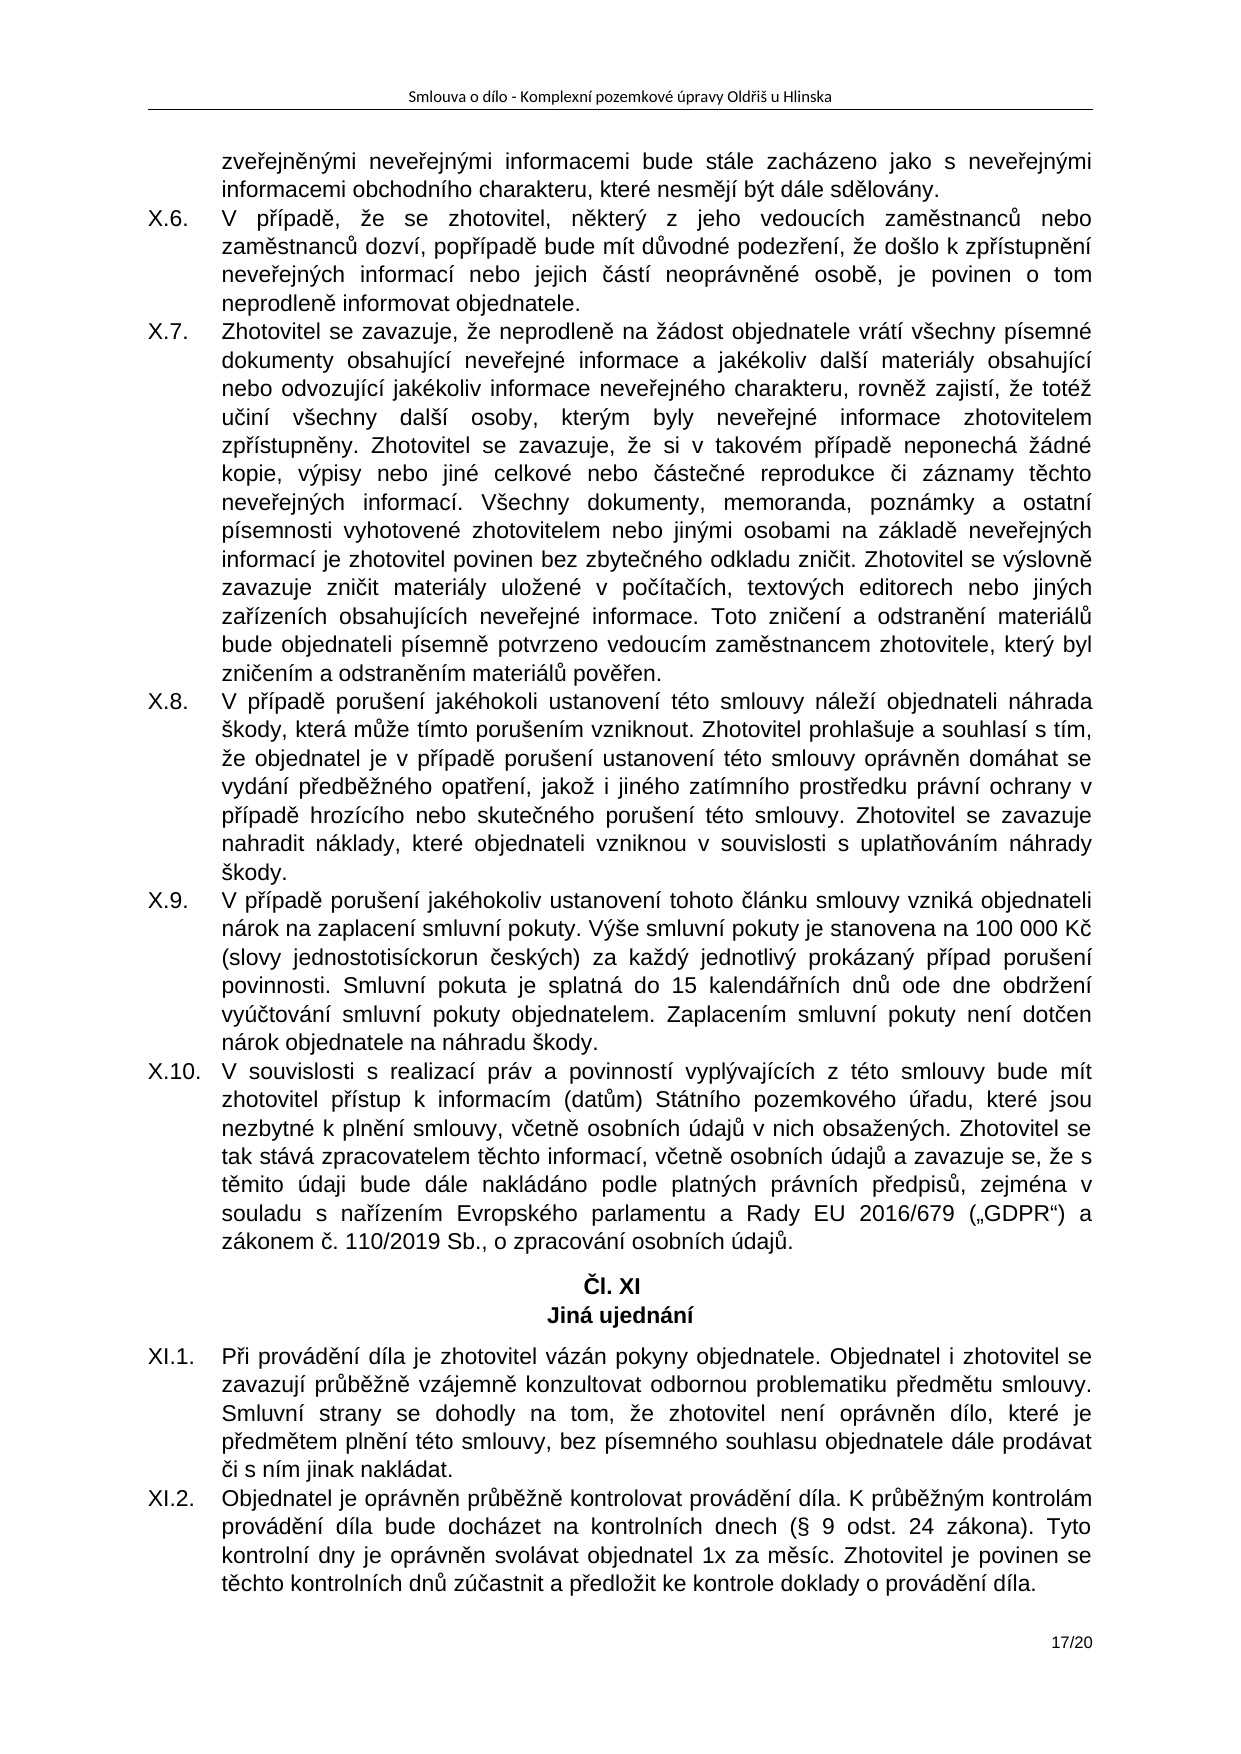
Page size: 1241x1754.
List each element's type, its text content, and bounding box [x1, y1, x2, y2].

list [148, 148, 1093, 202]
list V souvislosti s realizací práv a povinností vyplývajících z této smlouvy bude mít zhotovitel přístup k informacím (datům) Státního pozemkového úřadu, které jsou nezbytné k plnění smlouvy, včetně osobních údajů v nich obsažených. Zhotovitel se tak stává zpracovatelem těchto informací, včetně osobních údajů a zavazuje se, že s těmito údaji bude dále nakládáno podle platných právních předpisů, zejména v souladu s nařízením Evropského parlamentu a Rady EU 2016/679 („GDPR“) a zákonem č. 110/2019 Sb., o zpracování osobních údajů. [148, 1058, 1093, 1254]
list Objednatel je oprávněn průběžně kontrolovat provádění díla. K průběžným kontrolám provádění díla bude docházet na kontrolních dnech (§ 9 odst. 24 zákona). Tyto kontrolní dny je oprávněn svolávat objednatel 1x za měsíc. Zhotovitel je povinen se těchto kontrolních dnů zúčastnit a předložit ke kontrole doklady o provádění díla. [148, 1485, 1093, 1597]
list V případě porušení jakéhokoliv ustanovení tohoto článku smlouvy vzniká objednateli nárok na zaplacení smluvní pokuty. Výše smluvní pokuty je stanovena na 100 000 Kč (slovy jednostotisíckorun českých) za každý jednotlivý prokázaný případ porušení povinnosti. Smluvní pokuta je splatná do 15 kalendářních dnů ode dne obdržení vyúčtování smluvní pokuty objednatelem. Zaplacením smluvní pokuty není dotčen nárok objednatele na náhradu škody. [148, 887, 1093, 1056]
text Jiná ujednání [148, 1273, 1093, 1328]
list V případě porušení jakéhokoli ustanovení této smlouvy náleží objednateli náhrada škody, která může tímto porušením vzniknout. Zhotovitel prohlašuje a souhlasí s tím, že objednatel je v případě porušení ustanovení této smlouvy oprávněn domáhat se vydání předběžného opatření, jakož i jiného zatímního prostředku právní ochrany v případě hrozícího nebo skutečného porušení této smlouvy. Zhotovitel se zavazuje nahradit náklady, které objednateli vzniknou v souvislosti s uplatňováním náhrady škody. [148, 688, 1093, 885]
list Při provádění díla je zhotovitel vázán pokyny objednatele. Objednatel i zhotovitel se zavazují průběžně vzájemně konzultovat odbornou problematiku předmětu smlouvy. Smluvní strany se dohodly na tom, že zhotovitel není oprávněn dílo, které je předmětem plnění této smlouvy, bez písemného souhlasu objednatele dále prodávat či s ním jinak nakládat. [148, 1343, 1093, 1483]
list Zhotovitel se zavazuje, že neprodleně na žádost objednatele vrátí všechny písemné dokumenty obsahující neveřejné informace a jakékoliv další materiály obsahující nebo odvozující jakékoliv informace neveřejného charakteru, rovněž zajistí, že totéž učiní všechny další osoby, kterým byly neveřejné informace zhotovitelem zpřístupněny. Zhotovitel se zavazuje, že si v takovém případě neponechá žádné kopie, výpisy nebo jiné celkové nebo částečné reprodukce či záznamy těchto neveřejných informací. Všechny dokumenty, memoranda, poznámky a ostatní písemnosti vyhotovené zhotovitelem nebo jinými osobami na základě neveřejných informací je zhotovitel povinen bez zbytečného odkladu zničit. Zhotovitel se výslovně zavazuje zničit materiály uložené v počítačích, textových editorech nebo jiných zařízeních obsahujících neveřejné informace. Toto zničení a odstranění materiálů bude objednateli písemně potvrzeno vedoucím zaměstnancem zhotovitele, který byl zničením a odstraněním materiálů pověřen. [148, 318, 1093, 686]
list V případě, že se zhotovitel, některý z jeho vedoucích zaměstnanců nebo zaměstnanců dozví, popřípadě bude mít důvodné podezření, že došlo k zpřístupnění neveřejných informací nebo jejich částí neoprávněné osobě, je povinen o tom neprodleně informovat objednatele. [148, 204, 1093, 316]
